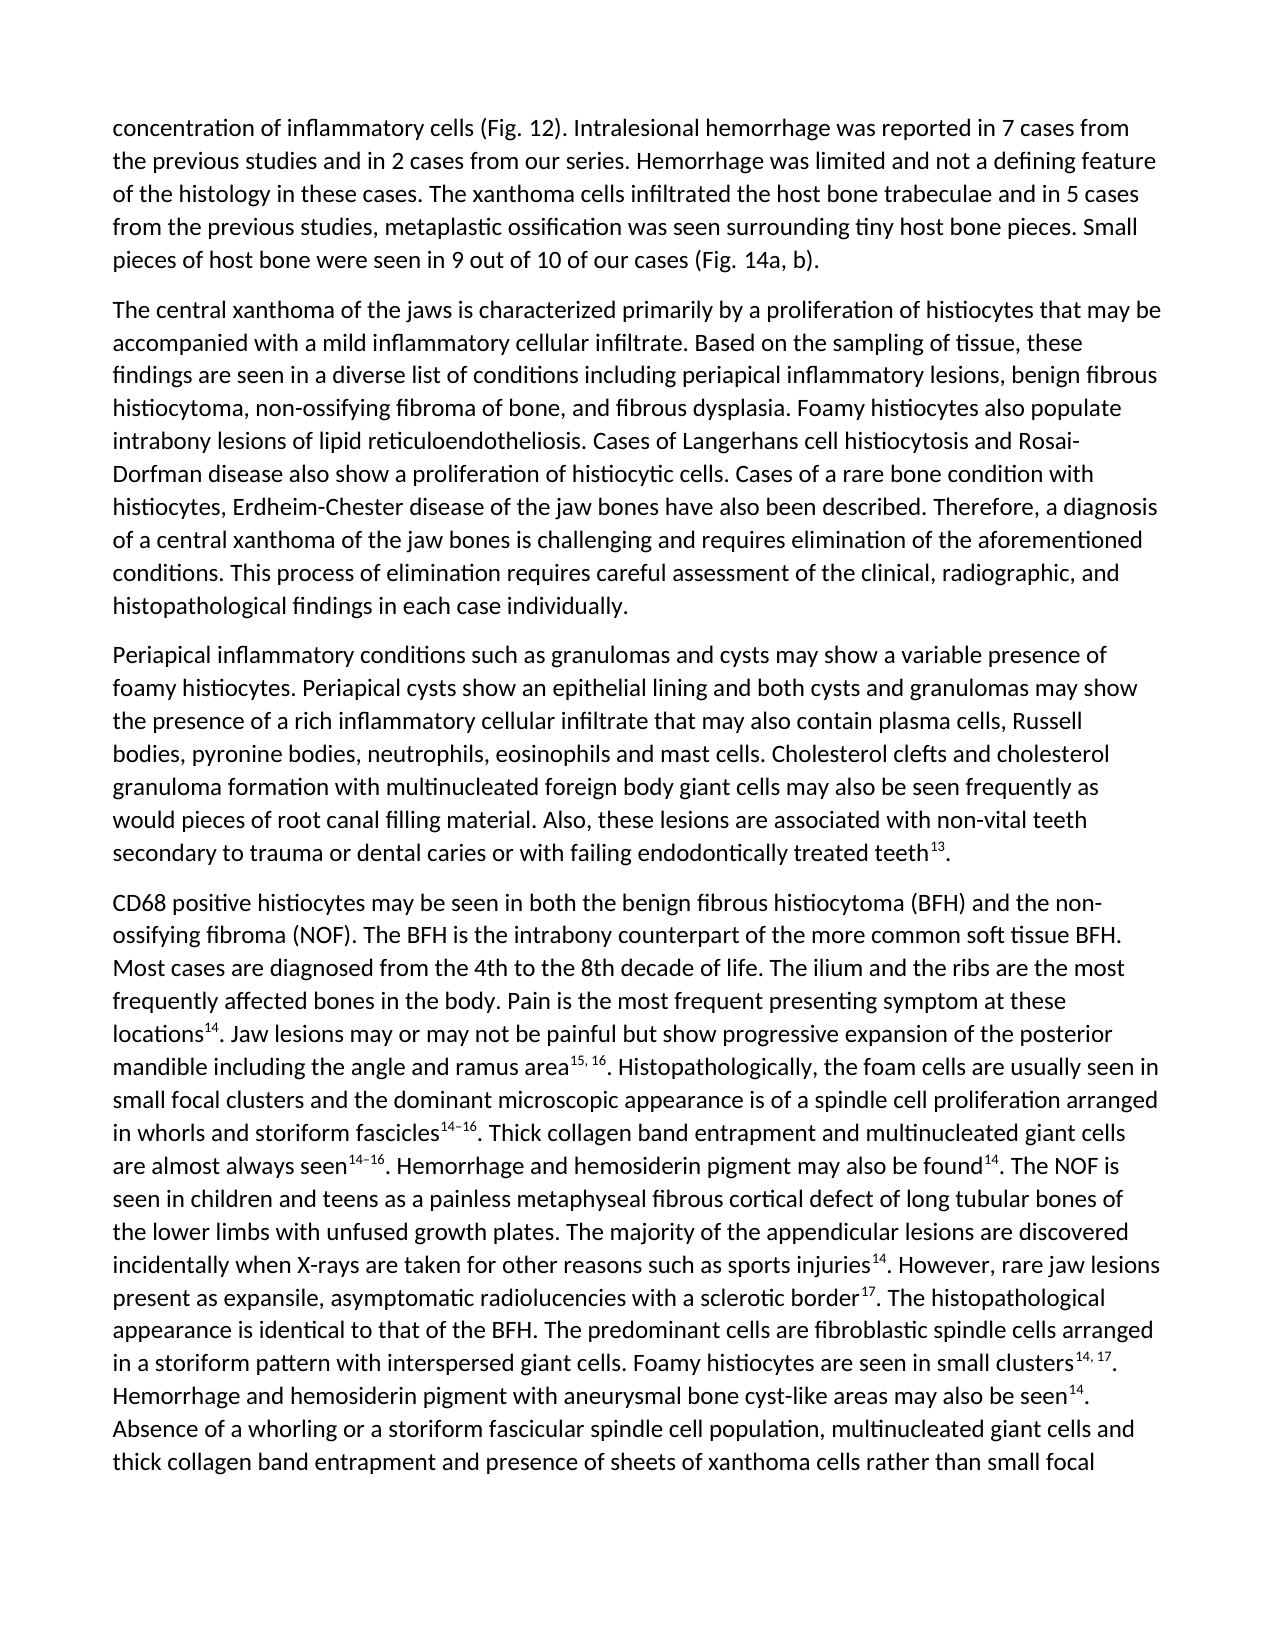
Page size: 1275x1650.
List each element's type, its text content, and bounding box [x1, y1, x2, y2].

text The central xanthoma of the jaws is characterized primarily by a proliferation of histiocytes that may be accompanied with a mild inflammatory cellular infiltrate. Based on the sampling of tissue, these findings are seen in a diverse list of conditions including periapical inflammatory lesions, benign fibrous histiocytoma, non-ossifying fibroma of bone, and fibrous dysplasia. Foamy histiocytes also populate intrabony lesions of lipid reticuloendotheliosis. Cases of Langerhans cell histiocytosis and Rosai-Dorfman disease also show a proliferation of histiocytic cells. Cases of a rare bone condition with histiocytes, Erdheim-Chester disease of the jaw bones have also been described. Therefore, a diagnosis of a central xanthoma of the jaw bones is challenging and requires elimination of the aforementioned conditions. This process of elimination requires careful assessment of the clinical, radiographic, and histopathological findings in each case individually. [112, 294, 1162, 621]
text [112, 112, 1162, 275]
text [112, 887, 1162, 1477]
text Periapical inflammatory conditions such as granulomas and cysts may show a variable presence of foamy histiocytes. Periapical cysts show an epithelial lining and both cysts and granulomas may show the presence of a rich inflammatory cellular infiltrate that may also contain plasma cells, Russell bodies, pyronine bodies, neutrophils, eosinophils and mast cells. Cholesterol clefts and cholesterol granuloma formation with multinucleated foreign body giant cells may also be seen frequently as would pieces of root canal filling material. Also, these lesions are associated with non-vital teeth secondary to trauma or dental caries or with failing endodontically treated teeth13. [112, 639, 1162, 868]
